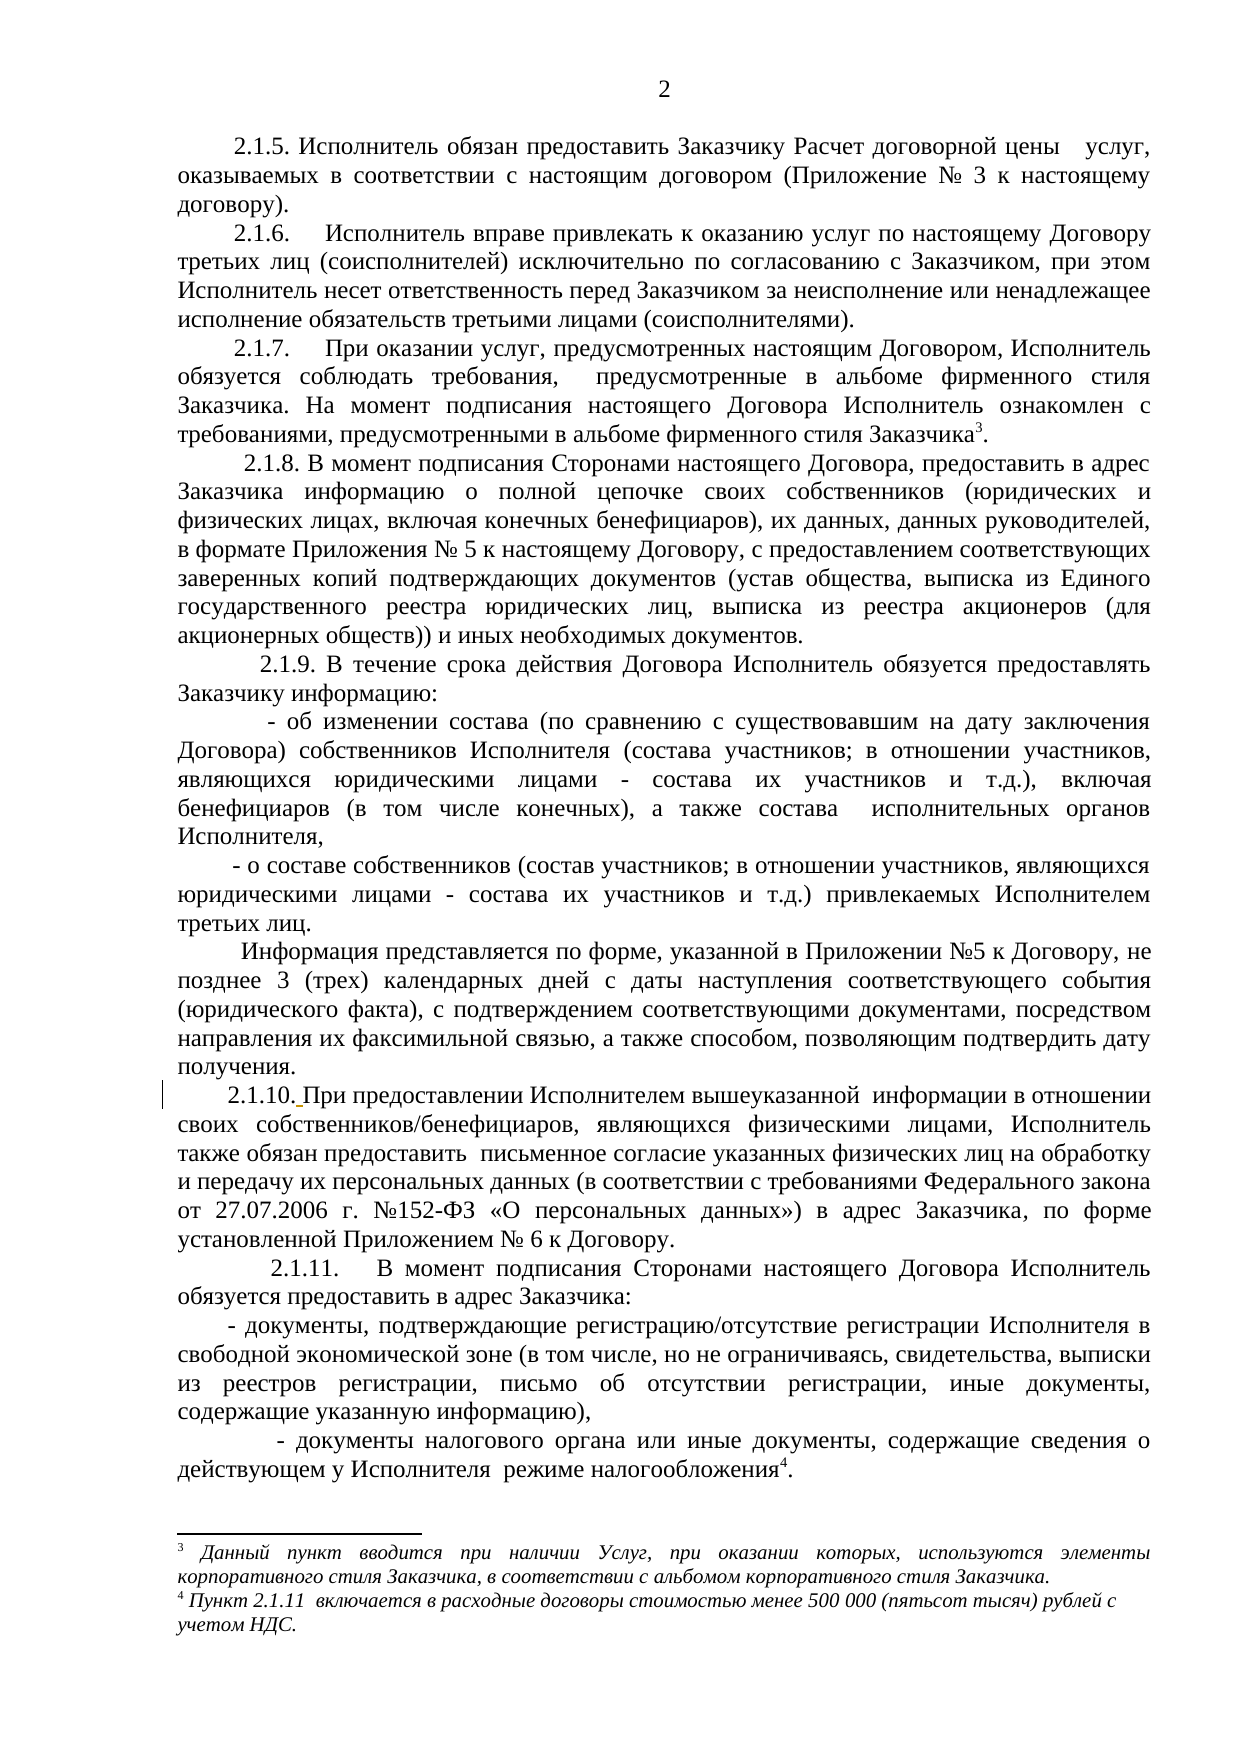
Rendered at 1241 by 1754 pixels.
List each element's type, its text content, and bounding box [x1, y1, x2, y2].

text - о составе собственников (состав участников; в отношении участников, являющихся юридическими лицами - состава их участников и т.д.) привлекаемых Исполнителем третьих лиц. [177, 850, 1152, 936]
text - документы, подтверждающие регистрацию/отсутствие регистрации Исполнителя в свободной экономической зоне (в том числе, но не ограничиваясь, свидетельства, выписки из реестров регистрации, письмо об отсутствии регистрации, иные документы, содержащие указанную информацию), [177, 1310, 1152, 1425]
text - документы налогового органа или иные документы, содержащие сведения о действующем у Исполнителя режиме налогообложения. [177, 1425, 1152, 1483]
text 2.1.8. В момент подписания Сторонами настоящего Договора, предоставить в адрес Заказчика информацию о полной цепочке своих собственников (юридических и физических лицах, включая конечных бенефициаров), их данных, данных руководителей, в формате Приложения № 5 к настоящему Договору, с предоставлением соответствующих заверенных копий подтверждающих документов (устав общества, выписка из Единого государственного реестра юридических лиц, выписка из реестра акционеров (для акционерных обществ)) и иных необходимых документов. [177, 448, 1152, 649]
list Исполнитель вправе привлекать к оказанию услуг по настоящему Договору третьих лиц (соисполнителей) исключительно по согласованию с Заказчиком, при этом Исполнитель несет ответственность перед Заказчиком за неисполнение или ненадлежащее исполнение обязательств третьими лицами (соисполнителями). [177, 218, 1152, 333]
text Информация представляется по форме, указанной в Приложении №5 к Договору, не позднее 3 (трех) календарных дней с даты наступления соответствующего события (юридического факта), с подтверждением соответствующими документами, посредством направления их факсимильной связью, а также способом, позволяющим подтвердить дату получения. [177, 936, 1152, 1080]
text 2.1.5. Исполнитель обязан предоставить Заказчику Расчет договорной цены услуг, оказываемых в соответствии с настоящим договором (Приложение № 3 к настоящему договору). [177, 131, 1152, 218]
text 2.1.11. В момент подписания Сторонами настоящего Договора Исполнитель обязуется предоставить в адрес Заказчика: [177, 1253, 1152, 1310]
text 2.1.9. В течение срока действия Договора Исполнитель обязуется предоставлять Заказчику информацию: [177, 649, 1152, 706]
list При оказании услуг, предусмотренных настоящим Договором, Исполнитель обязуется соблюдать требования, предусмотренные в альбоме фирменного стиля Заказчика. На момент подписания настоящего Договора Исполнитель ознакомлен с требованиями, предусмотренными в альбоме фирменного стиля Заказчика. [177, 333, 1152, 448]
text - об изменении состава (по сравнению с существовавшим на дату заключения Договора) собственников Исполнителя (состава участников; в отношении участников, являющихся юридическими лицами - состава их участников и т.д.), включая бенефициаров (в том числе конечных), а также состава исполнительных органов Исполнителя, [177, 706, 1152, 850]
text 2.1.10.При предоставлении Исполнителем вышеуказанной информации в отношении своих собственников/бенефициаров, являющихся физическими лицами, Исполнитель также обязан предоставить письменное согласие указанных физических лиц на обработку и передачу их персональных данных (в соответствии с требованиями Федерального закона от 27.07.2006 г. №152-ФЗ «О персональных данных») в адрес Заказчика, по форме установленной Приложением № 6 к Договору. [177, 1080, 1152, 1253]
